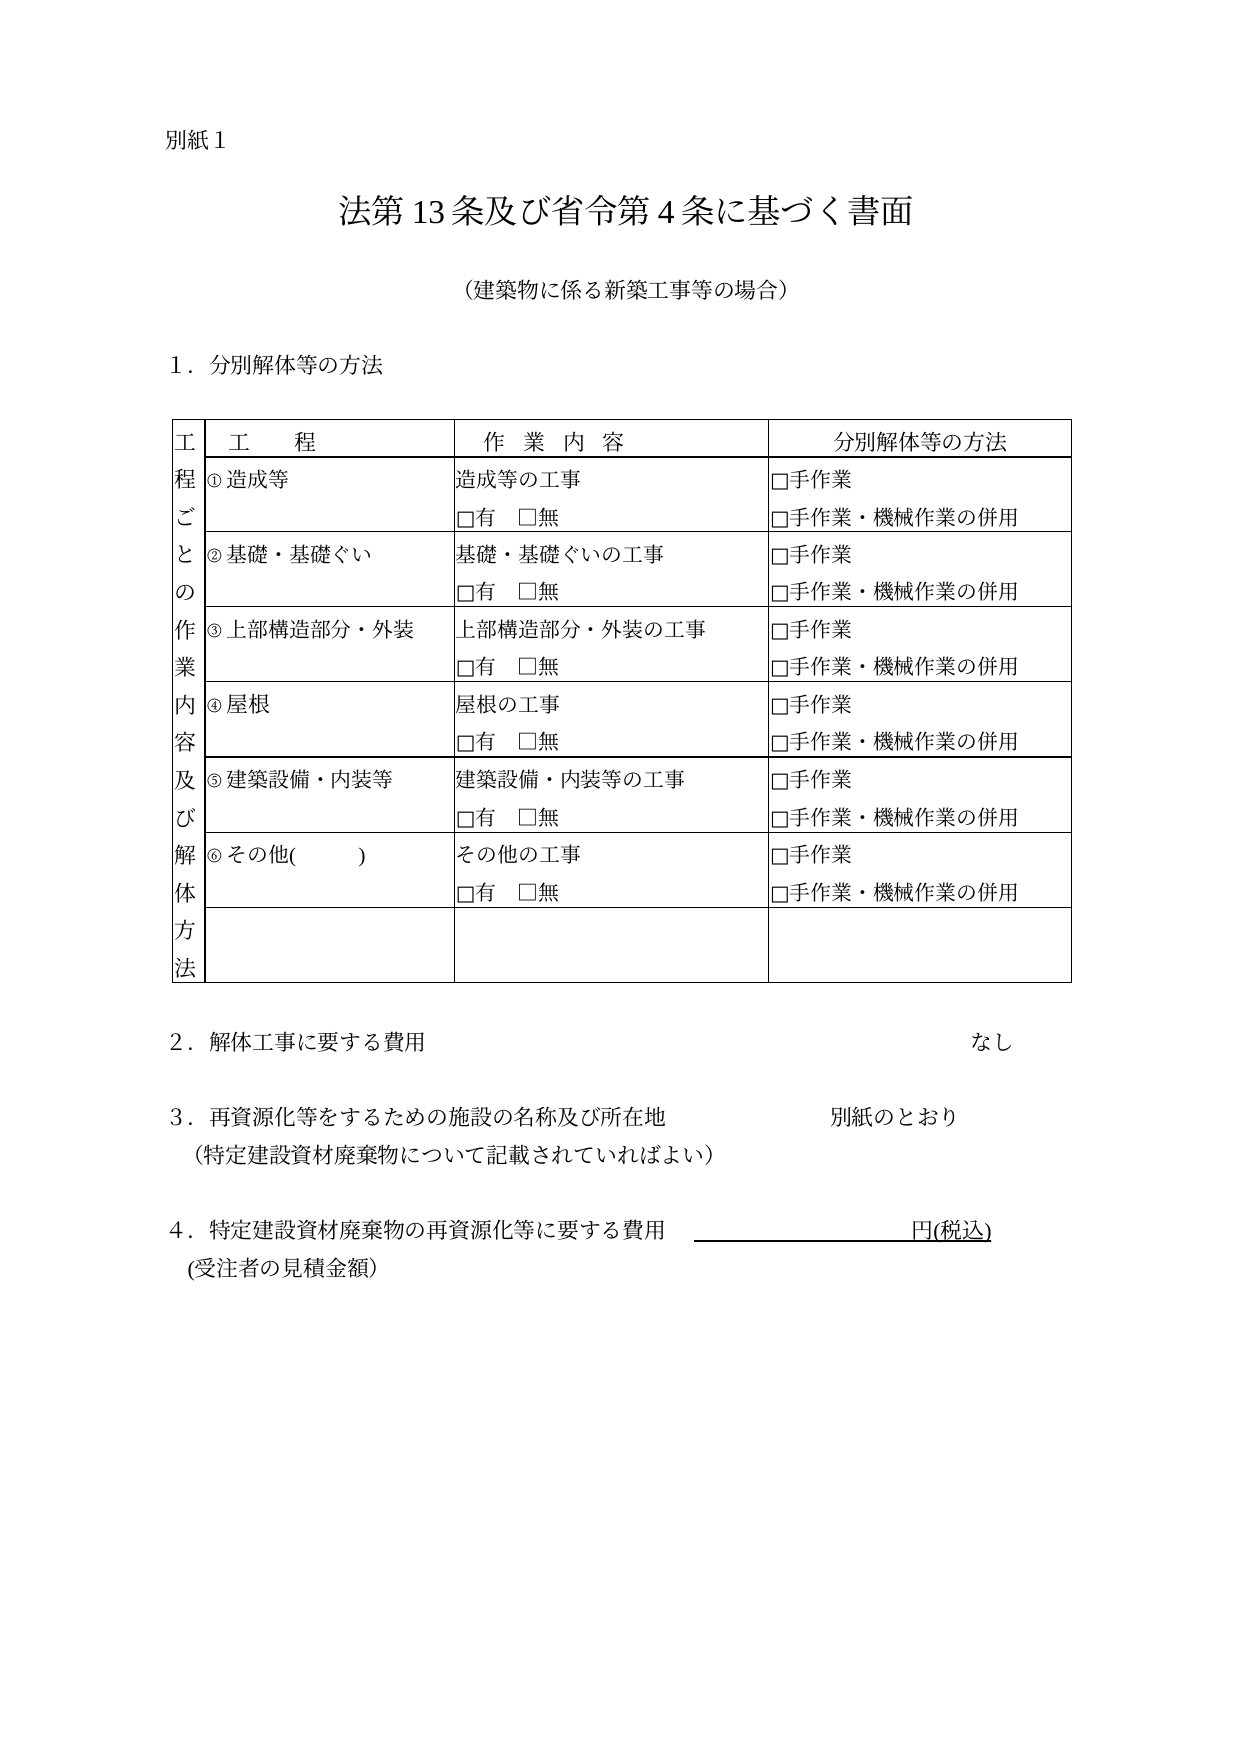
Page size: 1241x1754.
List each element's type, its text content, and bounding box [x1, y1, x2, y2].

text 法第13条及び省令第4条に基づく書面 [165, 193, 1087, 231]
text ３．再資源化等をするための施設の名称及び所在地 別紙のとおり [165, 1096, 1087, 1133]
table_cell 造成等の工事 □有 □無 [455, 458, 768, 531]
table_cell □手作業 □手作業・機械作業の併用 [769, 458, 1071, 531]
table_header 工程 [206, 420, 454, 456]
table_cell ④屋根 [206, 682, 454, 756]
text （建築物に係る新築工事等の場合） [165, 268, 1087, 306]
table_cell その他の工事 □有 □無 [455, 833, 768, 907]
table_cell ②基礎・基礎ぐい [206, 532, 454, 606]
text （特定建設資材廃棄物について記載されていればよい） [165, 1133, 1087, 1171]
text ２．解体工事に要する費用 なし [165, 1021, 1087, 1058]
table_header 作業内容 [455, 420, 768, 456]
table_cell ①造成等 [206, 458, 454, 531]
table_cell ⑥その他( ) [206, 833, 454, 907]
table_cell [769, 908, 1071, 982]
text １．分別解体等の方法 [165, 344, 1087, 381]
table_cell □手作業 □手作業・機械作業の併用 [769, 758, 1071, 832]
table_cell □手作業 □手作業・機械作業の併用 [769, 833, 1071, 907]
table_cell □手作業 □手作業・機械作業の併用 [769, 532, 1071, 606]
table_cell [206, 908, 454, 982]
text ４．特定建設資材廃棄物の再資源化等に要する費用 円(税込) [165, 1209, 1087, 1246]
table_cell [455, 908, 768, 982]
table_cell 建築設備・内装等の工事 □有 □無 [455, 758, 768, 832]
table_cell □手作業 □手作業・機械作業の併用 [769, 682, 1071, 756]
table_cell 屋根の工事 □有 □無 [455, 682, 768, 756]
table_cell ⑤建築設備・内装等 [206, 758, 454, 832]
table_cell □手作業 □手作業・機械作業の併用 [769, 607, 1071, 681]
text (受注者の見積金額） [165, 1246, 1087, 1284]
table_cell ③上部構造部分・外装 [206, 607, 454, 681]
table_header 分別解体等の方法 [769, 420, 1071, 456]
table_header 工 程 ご と の 作 業 内 容 及 び 解 体 方 法 [173, 420, 204, 982]
text 別紙１ [165, 118, 1087, 156]
table_cell 基礎・基礎ぐいの工事 □有 □無 [455, 532, 768, 606]
table_cell 上部構造部分・外装の工事 □有 □無 [455, 607, 768, 681]
